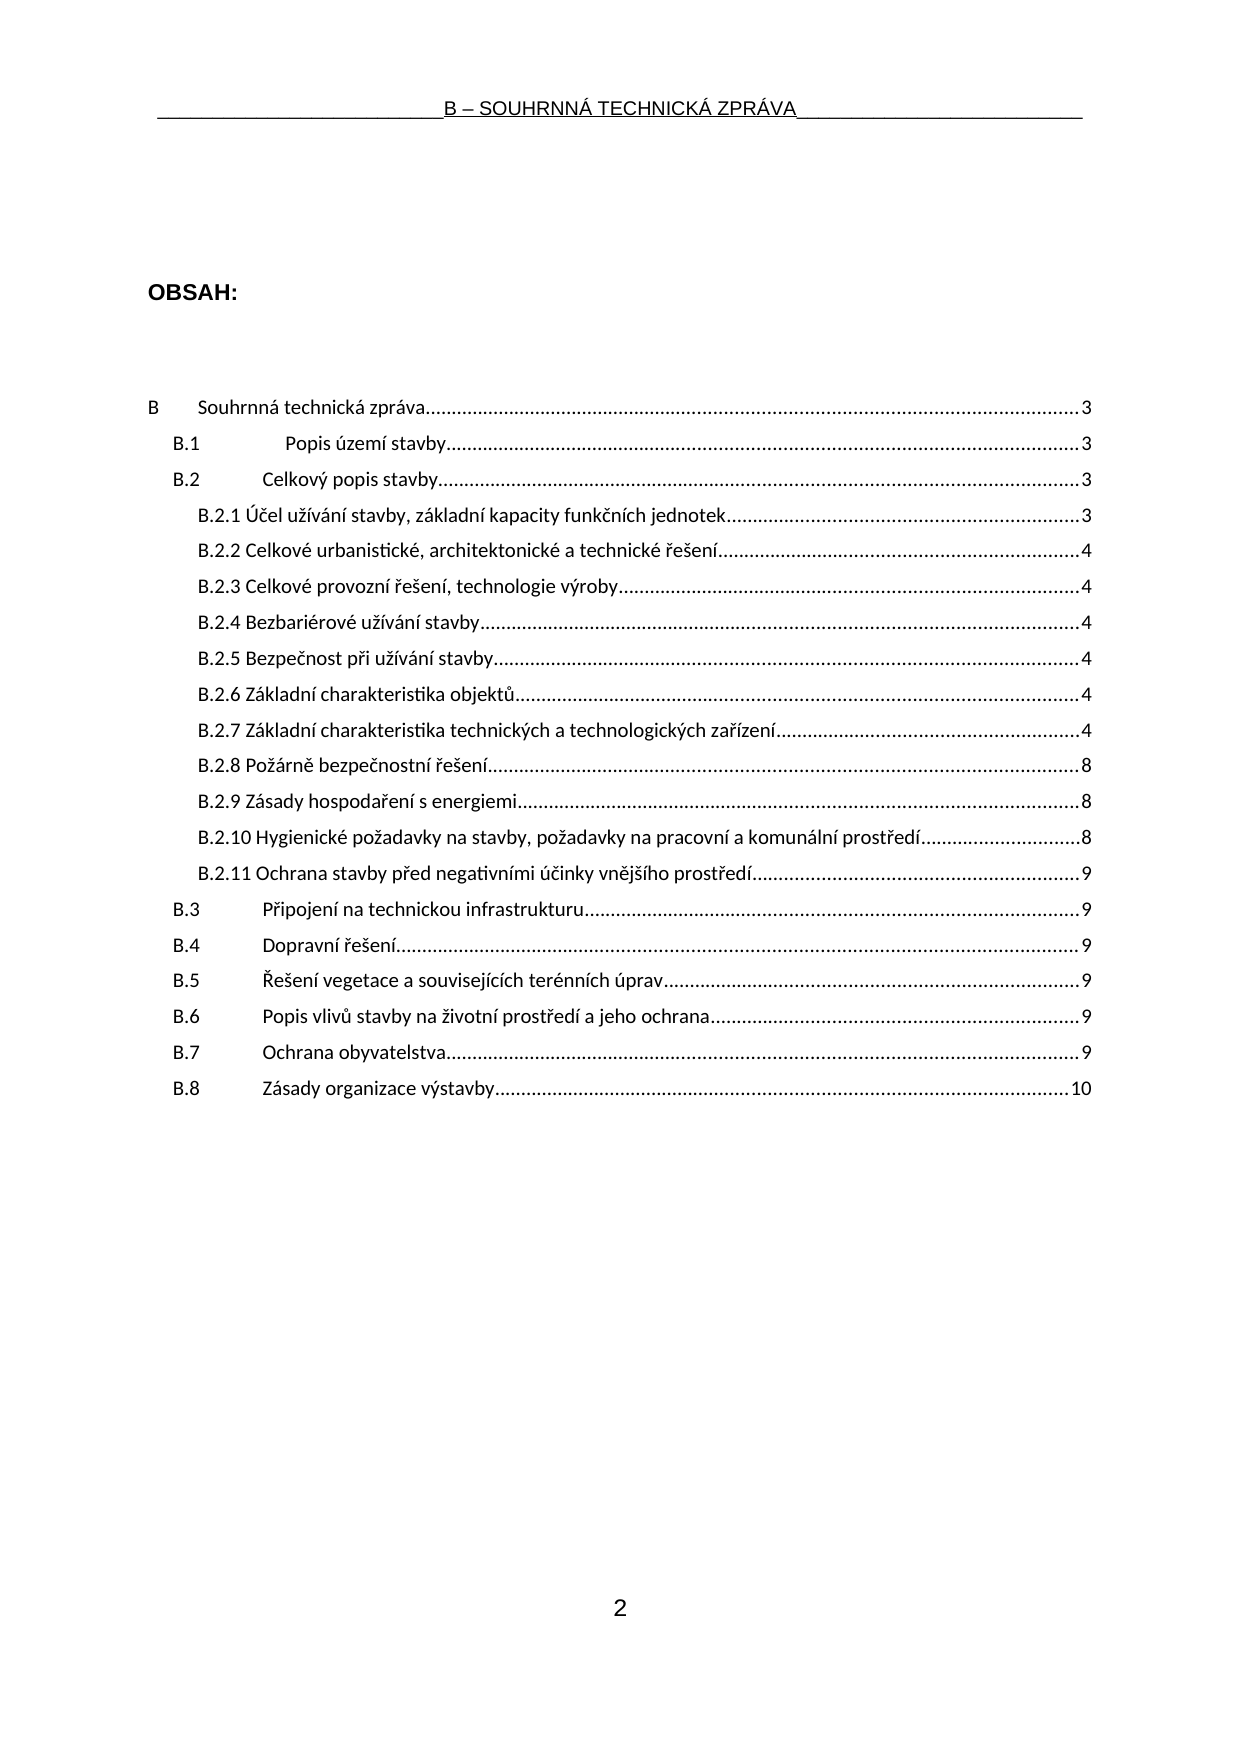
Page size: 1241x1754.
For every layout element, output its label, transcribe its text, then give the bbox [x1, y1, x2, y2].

text OBSAH: [148, 279, 1093, 306]
